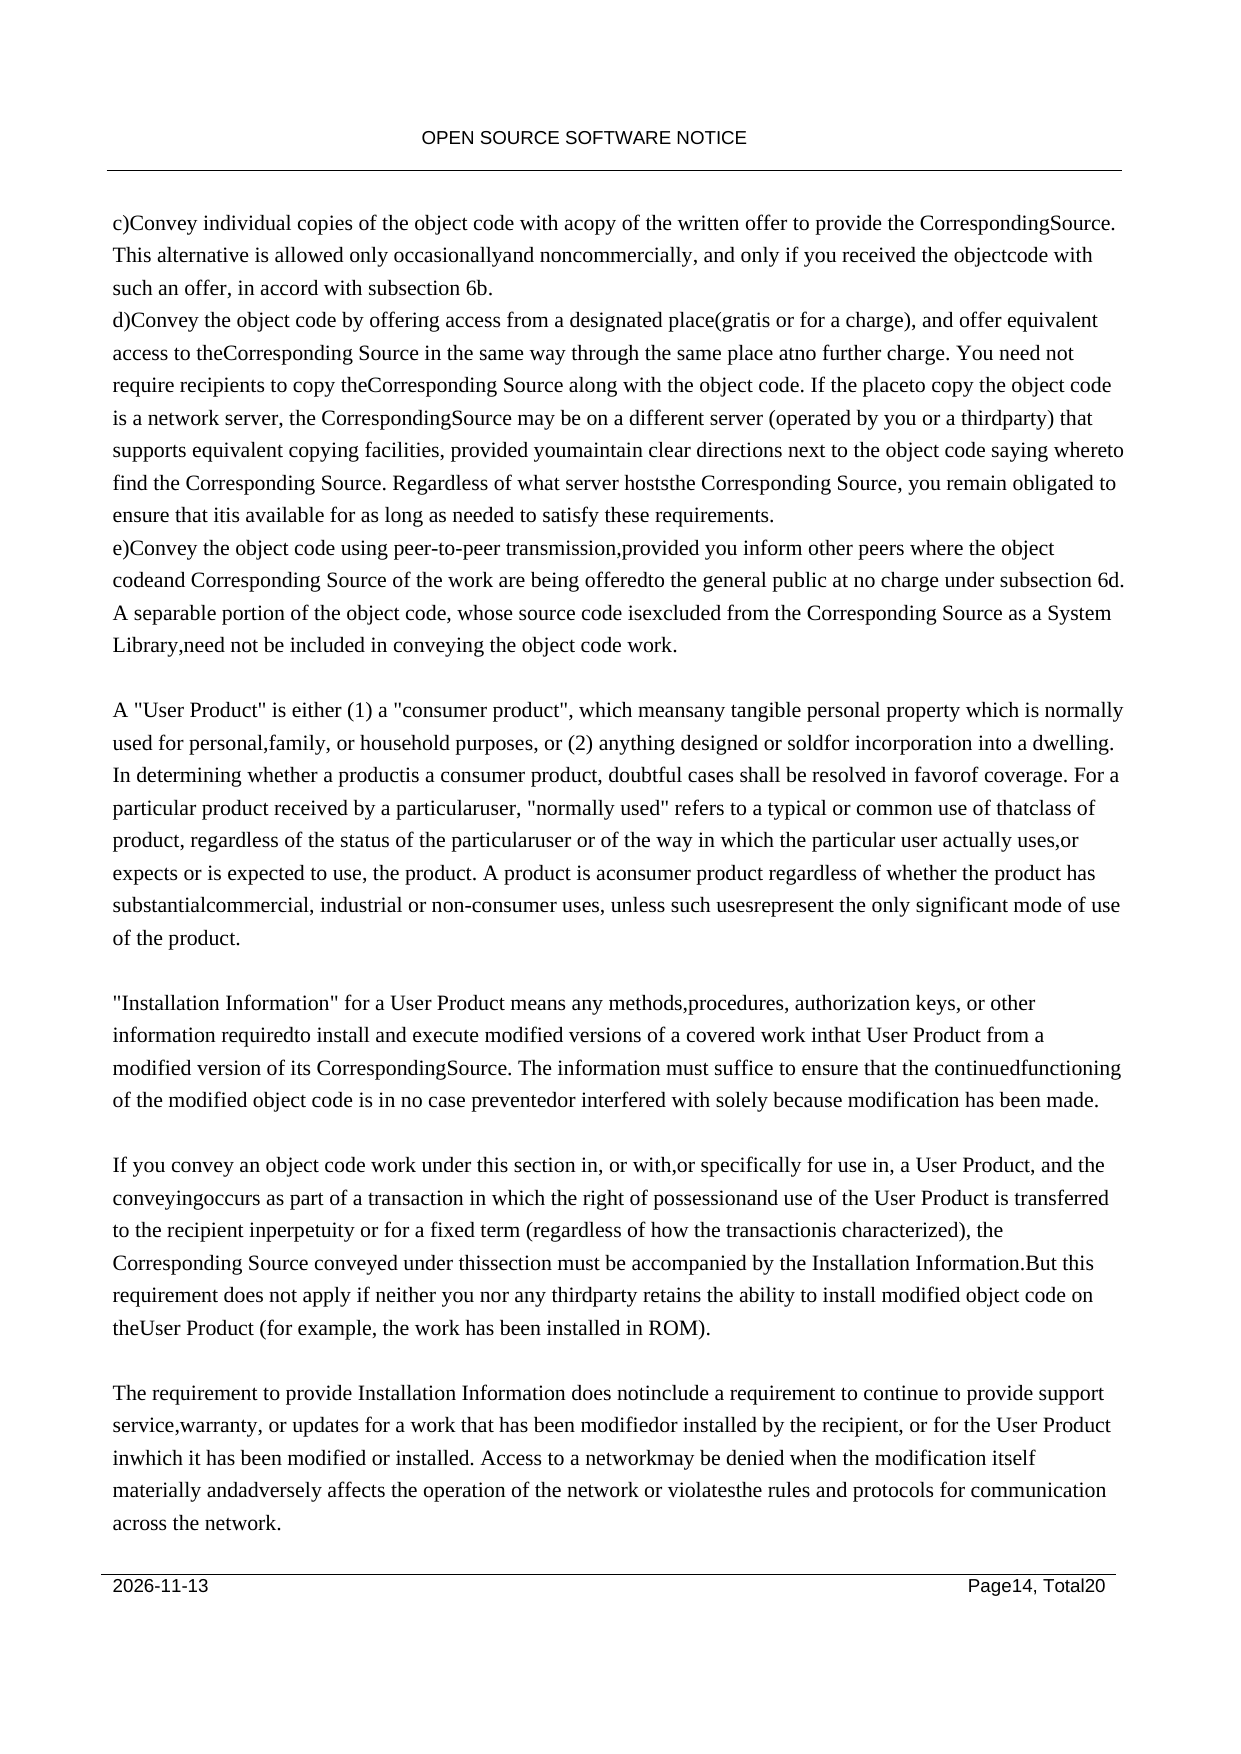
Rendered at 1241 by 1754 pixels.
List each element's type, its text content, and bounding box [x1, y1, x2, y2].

text c)Convey individual copies of the object code with acopy of the written offer to provide the CorrespondingSource. This alternative is allowed only occasionallyand noncommercially, and only if you received the objectcode with such an offer, in accord with subsection 6b. [112, 206, 1128, 304]
text If you convey an object code work under this section in, or with,or specifically for use in, a User Product, and the conveyingoccurs as part of a transaction in which the right of possessionand use of the User Product is transferred to the recipient inperpetuity or for a fixed term (regardless of how the transactionis characterized), the Corresponding Source conveyed under thissection must be accompanied by the Installation Information.But this requirement does not apply if neither you nor any thirdparty retains the ability to install modified object code on theUser Product (for example, the work has been installed in ROM). [112, 1149, 1128, 1344]
text The requirement to provide Installation Information does notinclude a requirement to continue to provide support service,warranty, or updates for a work that has been modifiedor installed by the recipient, or for the User Product inwhich it has been modified or installed. Access to a networkmay be denied when the modification itself materially andadversely affects the operation of the network or violatesthe rules and protocols for communication across the network. [112, 1376, 1128, 1539]
text A "User Product" is either (1) a "consumer product", which meansany tangible personal property which is normally used for personal,family, or household purposes, or (2) anything designed or soldfor incorporation into a dwelling. In determining whether a productis a consumer product, doubtful cases shall be resolved in favorof coverage. For a particular product received by a particularuser, "normally used" refers to a typical or common use of thatclass of product, regardless of the status of the particularuser or of the way in which the particular user actually uses,or expects or is expected to use, the product. A product is aconsumer product regardless of whether the product has substantialcommercial, industrial or non-consumer uses, unless such usesrepresent the only significant mode of use of the product. [112, 694, 1128, 954]
text e)Convey the object code using peer-to-peer transmission,provided you inform other peers where the object codeand Corresponding Source of the work are being offeredto the general public at no charge under subsection 6d. [112, 531, 1128, 596]
text A separable portion of the object code, whose source code isexcluded from the Corresponding Source as a System Library,need not be included in conveying the object code work. [112, 596, 1128, 661]
text "Installation Information" for a User Product means any methods,procedures, authorization keys, or other information requiredto install and execute modified versions of a covered work inthat User Product from a modified version of its CorrespondingSource. The information must suffice to ensure that the continuedfunctioning of the modified object code is in no case preventedor interfered with solely because modification has been made. [112, 986, 1128, 1116]
text d)Convey the object code by offering access from a designated place(gratis or for a charge), and offer equivalent access to theCorresponding Source in the same way through the same place atno further charge. You need not require recipients to copy theCorresponding Source along with the object code. If the placeto copy the object code is a network server, the CorrespondingSource may be on a different server (operated by you or a thirdparty) that supports equivalent copying facilities, provided youmaintain clear directions next to the object code saying whereto find the Corresponding Source. Regardless of what server hoststhe Corresponding Source, you remain obligated to ensure that itis available for as long as needed to satisfy these requirements. [112, 304, 1128, 531]
